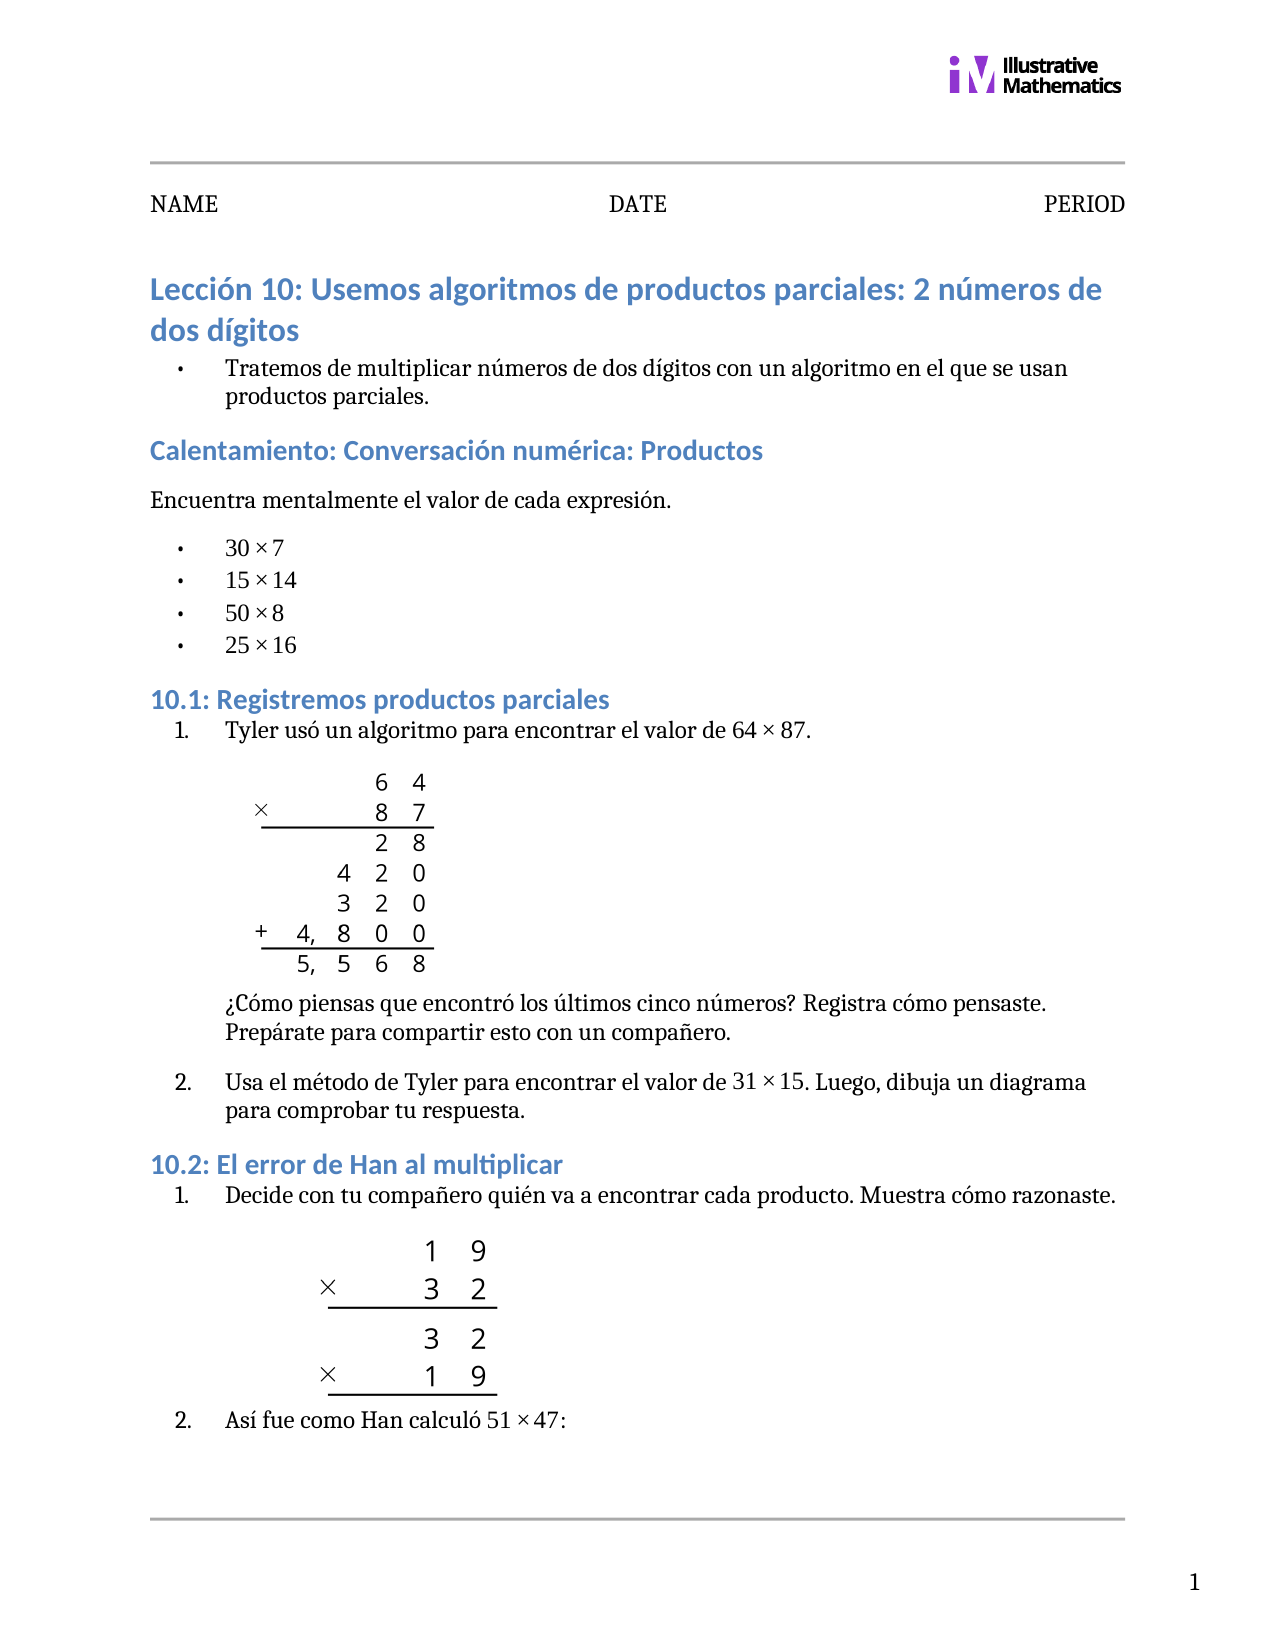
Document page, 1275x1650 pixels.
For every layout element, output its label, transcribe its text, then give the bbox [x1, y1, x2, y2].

list Decide con tu compañero quién va a encontrar cada producto. Muestra cómo razonaste. [175, 1181, 1125, 1210]
picture [243, 1231, 502, 1309]
list Tyler usó un algoritmo para encontrar el valor de . [175, 716, 1125, 745]
picture [949, 55, 1121, 93]
subtitle Calentamiento: Conversación numérica: Productos [150, 432, 1125, 467]
picture [243, 766, 438, 980]
text Encuentra mentalmente el valor de cada expresión. [150, 486, 1125, 515]
list Tratemos de multiplicar números de dos dígitos con un algoritmo en el que se usan productos parciales. [175, 353, 1125, 411]
subtitle Lección 10: Usemos algoritmos de productos parciales: 2 números de dos dígitos [150, 268, 1125, 350]
picture [243, 1318, 502, 1396]
subtitle 10.1: Registremos productos parciales [150, 681, 1125, 716]
list Así fue como Han calculó : [175, 1406, 1125, 1434]
list ¿Cómo piensas que encontró los últimos cinco números? Registra cómo pensaste. Prepárate para compartir esto con un compañero. [175, 989, 1125, 1047]
subtitle 10.2: El error de Han al multiplicar [150, 1146, 1125, 1181]
list Usa el método de Tyler para encontrar el valor de . Luego, dibuja un diagrama para comprobar tu respuesta. [175, 1067, 1125, 1125]
